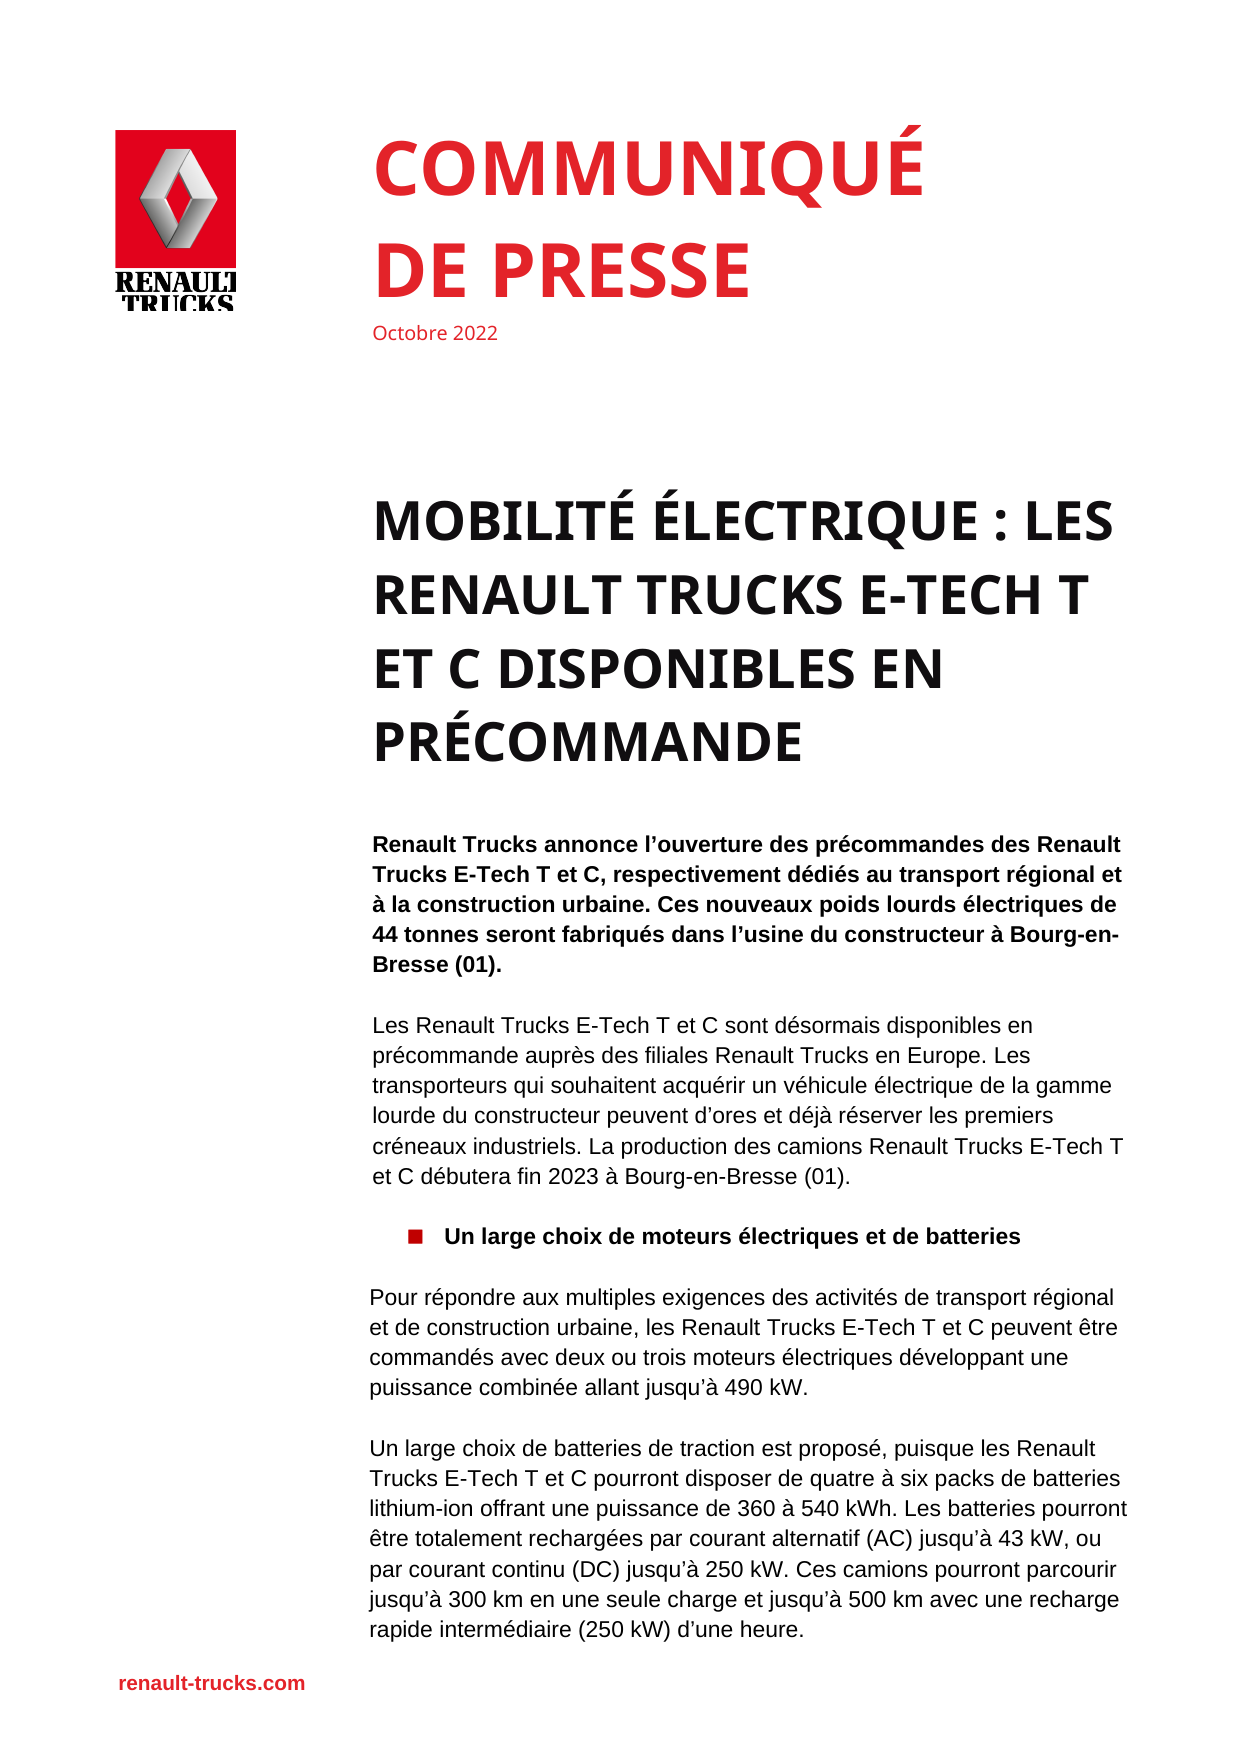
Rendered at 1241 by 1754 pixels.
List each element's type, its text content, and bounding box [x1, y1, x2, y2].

text Renault Trucks annonce l’ouverture des précommandes des Renault Trucks E-Tech T et C, respectivement dédiés au transport régional et à la construction urbaine. Ces nouveaux poids lourds électriques de 44 tonnes seront fabriqués dans l’usine du constructeur à Bourg-en-Bresse (01). [372, 831, 1138, 978]
text Un large choix de batteries de traction est proposé, puisque les Renault Trucks E-Tech T et C pourront disposer de quatre à six packs de batteries lithium-ion offrant une puissance de 360 à 540 kWh. Les batteries pourront être totalement rechargées par courant alternatif (AC) jusqu’à 43 kW, ou par courant continu (DC) jusqu’à 250 kW. Ces camions pourront parcourir jusqu’à 300 km en une seule charge et jusqu’à 500 km avec une recharge rapide intermédiaire (250 kW) d’une heure. [369, 1435, 1138, 1642]
text COMMUNIQUÉ [372, 115, 1138, 217]
list Un large choix de moteurs électriques et de batteries [407, 1223, 1138, 1249]
text MobilitÉ Électrique : LEs renault Trucks E-tech t et c disponibles en prÉcommande [372, 483, 1138, 778]
picture [115, 130, 236, 311]
text Pour répondre aux multiples exigences des activités de transport régional et de construction urbaine, les Renault Trucks E-Tech T et C peuvent être commandés avec deux ou trois moteurs électriques développant une puissance combinée allant jusqu’à 490 kW. [369, 1284, 1138, 1401]
text Octobre 2022 [372, 320, 1138, 347]
text DE PRESSE [372, 217, 1138, 320]
text Les Renault Trucks E-Tech T et C sont désormais disponibles en précommande auprès des filiales Renault Trucks en Europe. Les transporteurs qui souhaitent acquérir un véhicule électrique de la gamme lourde du constructeur peuvent d’ores et déjà réserver les premiers créneaux industriels. La production des camions Renault Trucks E-Tech T et C débutera fin 2023 à Bourg-en-Bresse (01). [372, 1012, 1138, 1189]
